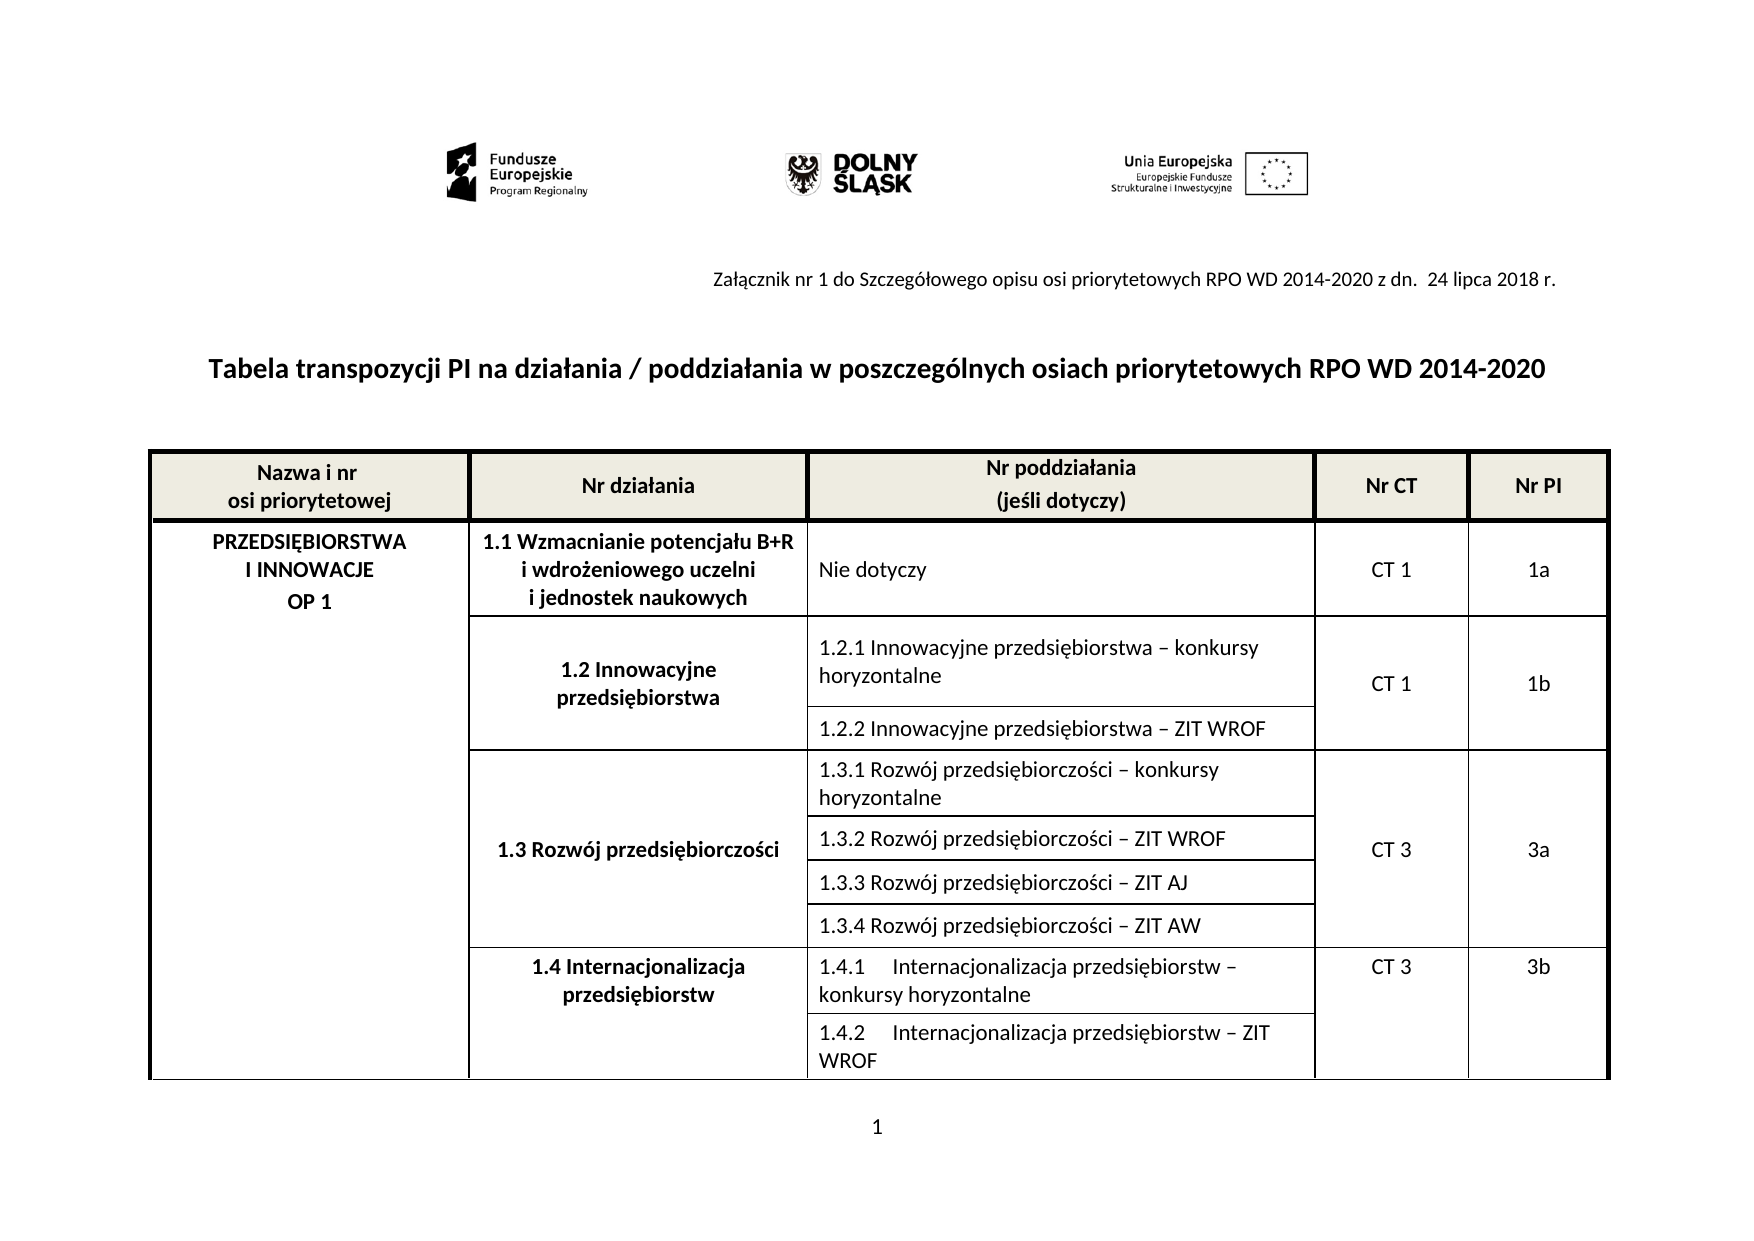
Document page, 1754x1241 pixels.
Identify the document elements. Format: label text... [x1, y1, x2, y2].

table_header Nr CT [1317, 454, 1466, 518]
table_cell 3b [1469, 948, 1606, 1078]
table_cell 1.3.1 Rozwój przedsiębiorczości – konkursy horyzontalne [808, 751, 1314, 815]
table_cell 1.4.1 Internacjonalizacja przedsiębiorstw – konkursy horyzontalne [808, 948, 1314, 1012]
table_cell CT 3 [1316, 751, 1468, 947]
table_cell 1.1 Wzmacnianie potencjału B+R i wdrożeniowego uczelni i jednostek naukowych [470, 523, 807, 615]
table_cell 1.4.2 Internacjonalizacja przedsiębiorstw – ZIT WROF [808, 1014, 1314, 1078]
table_cell 1.2 Innowacyjne przedsiębiorstwa [470, 617, 807, 749]
table_cell 1.2.2 Innowacyjne przedsiębiorstwa – ZIT WROF [808, 707, 1314, 749]
table_cell 1.2.1 Innowacyjne przedsiębiorstwa – konkursy horyzontalne [808, 617, 1314, 706]
text Załącznik nr 1 do Szczegółowego opisu osi priorytetowych RPO WD 2014-2020 z dn. 24 lipca 2018 r. [590, 266, 1606, 291]
text Tabela transpozycji PI na działania / poddziałania w poszczególnych osiach priorytetowych RPO WD 2014-2020 [148, 350, 1606, 385]
table_cell 3a [1469, 751, 1606, 947]
table_cell 1b [1469, 617, 1606, 749]
table_cell CT 1 [1316, 523, 1468, 615]
table_cell 1.3.2 Rozwój przedsiębiorczości – ZIT WROF [808, 817, 1314, 859]
table_cell CT 1 [1316, 617, 1468, 749]
table_header Nr działania [472, 454, 805, 518]
table_cell PRZEDSIĘBIORSTWA I INNOWACJE OP 1 [152, 519, 468, 1078]
table_cell 1a [1469, 523, 1606, 615]
table_header Nazwa i nr osi priorytetowej [152, 454, 467, 518]
table_cell 1.4 Internacjonalizacja przedsiębiorstw [470, 948, 807, 1078]
table_cell CT 3 [1316, 948, 1468, 1078]
table_header Nr PI [1471, 454, 1606, 518]
picture [387, 88, 1367, 252]
table_cell 1.3.3 Rozwój przedsiębiorczości – ZIT AJ [808, 861, 1314, 903]
table_cell Nie dotyczy [808, 523, 1314, 615]
table_cell 1.3.4 Rozwój przedsiębiorczości – ZIT AW [808, 905, 1314, 947]
table_header Nr poddziałania (jeśli dotyczy) [810, 454, 1312, 518]
table_cell 1.3 Rozwój przedsiębiorczości [470, 751, 807, 947]
